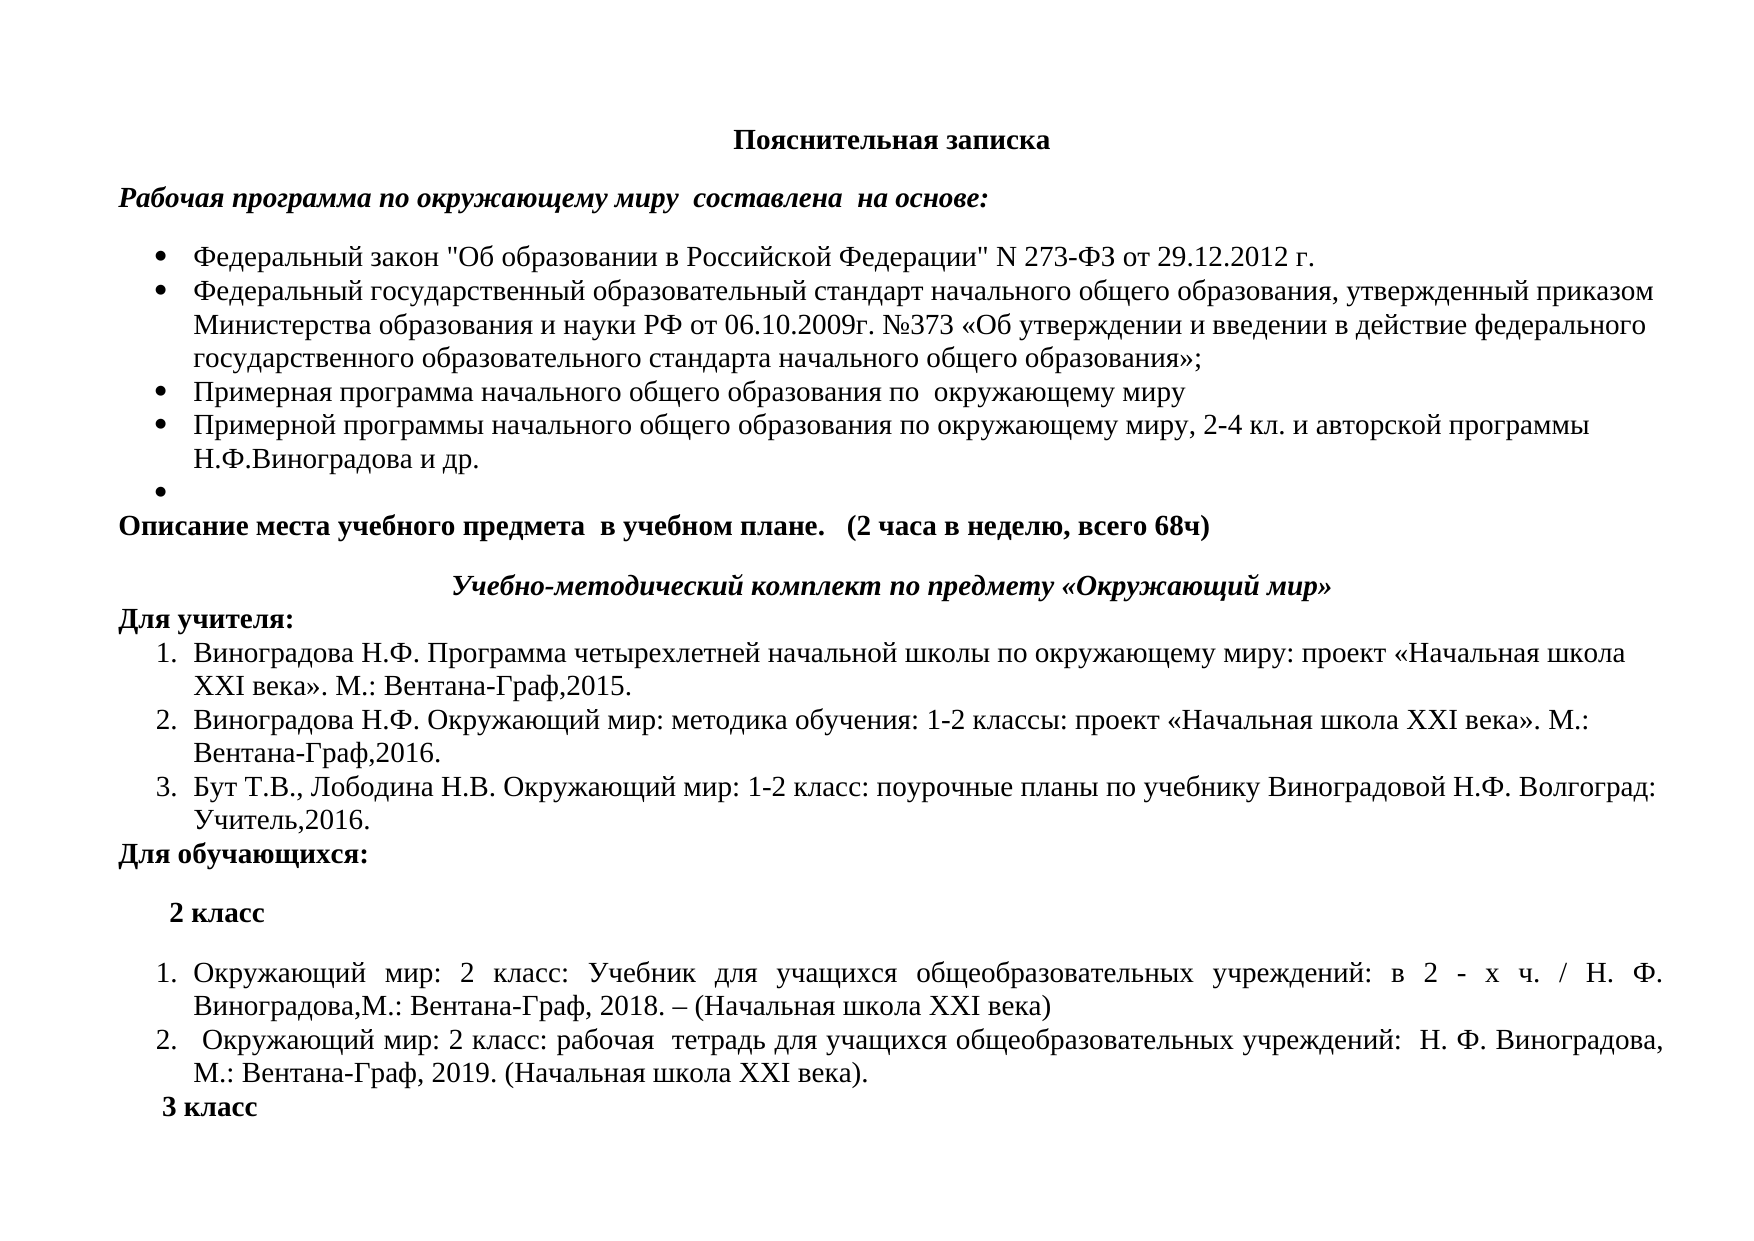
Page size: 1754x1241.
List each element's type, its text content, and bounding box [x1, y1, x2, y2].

list Бут Т.В., Лободина Н.В. Окружающий мир: 1-2 класс: поурочные планы по учебнику Виноградовой Н.Ф. Волгоград: Учитель,2016. [156, 769, 1665, 836]
text Пояснительная записка [118, 122, 1665, 156]
list Федеральный закон "Об образовании в Российской Федерации" N 273-ФЗ от 29.12.2012 г. [156, 239, 1665, 273]
list Окружающий мир: 2 класс: рабочая тетрадь для учащихся общеобразовательных учреждений: Н. Ф. Виноградова, М.: Вентана-Граф, 2019. (Начальная школа XXI века). [156, 1022, 1665, 1089]
text Учебно-методический комплект по предмету «Окружающий мир» [118, 568, 1665, 601]
list Примерной программы начального общего образования по окружающему миру, 2-4 кл. и авторской программы Н.Ф.Виноградова и др. [156, 407, 1665, 475]
text 3 класс [118, 1089, 1665, 1122]
text Описание места учебного предмета в учебном плане. (2 часа в неделю, всего 68ч) [118, 508, 1665, 542]
list Федеральный государственный образовательный стандарт начального общего образования, утвержденный приказом Министерства образования и науки РФ от 06.10.2009г. №373 «Об утверждении и введении в действие федерального государственного образовательного стандарта начального общего образования»; [156, 273, 1665, 374]
text Рабочая программа по окружающему миру составлена на основе: [118, 180, 1665, 214]
text Для обучающихся: [118, 836, 1665, 869]
list Окружающий мир: 2 класс: Учебник для учащихся общеобразовательных учреждений: в 2 - х ч. / Н. Ф. Виноградова,М.: Вентана-Граф, 2018. – (Начальная школа XXI века) [156, 955, 1665, 1022]
text 2 класс [118, 895, 1665, 929]
list Виноградова Н.Ф. Окружающий мир: методика обучения: 1-2 классы: проект «Начальная школа XXI века». М.: Вентана-Граф,2016. [156, 702, 1665, 769]
list Виноградова Н.Ф. Программа четырехлетней начальной школы по окружающему миру: проект «Начальная школа XXI века». М.: Вентана-Граф,2015. [156, 635, 1665, 702]
text Для учителя: [118, 601, 1665, 635]
list Примерная программа начального общего образования по окружающему миру [156, 374, 1665, 407]
